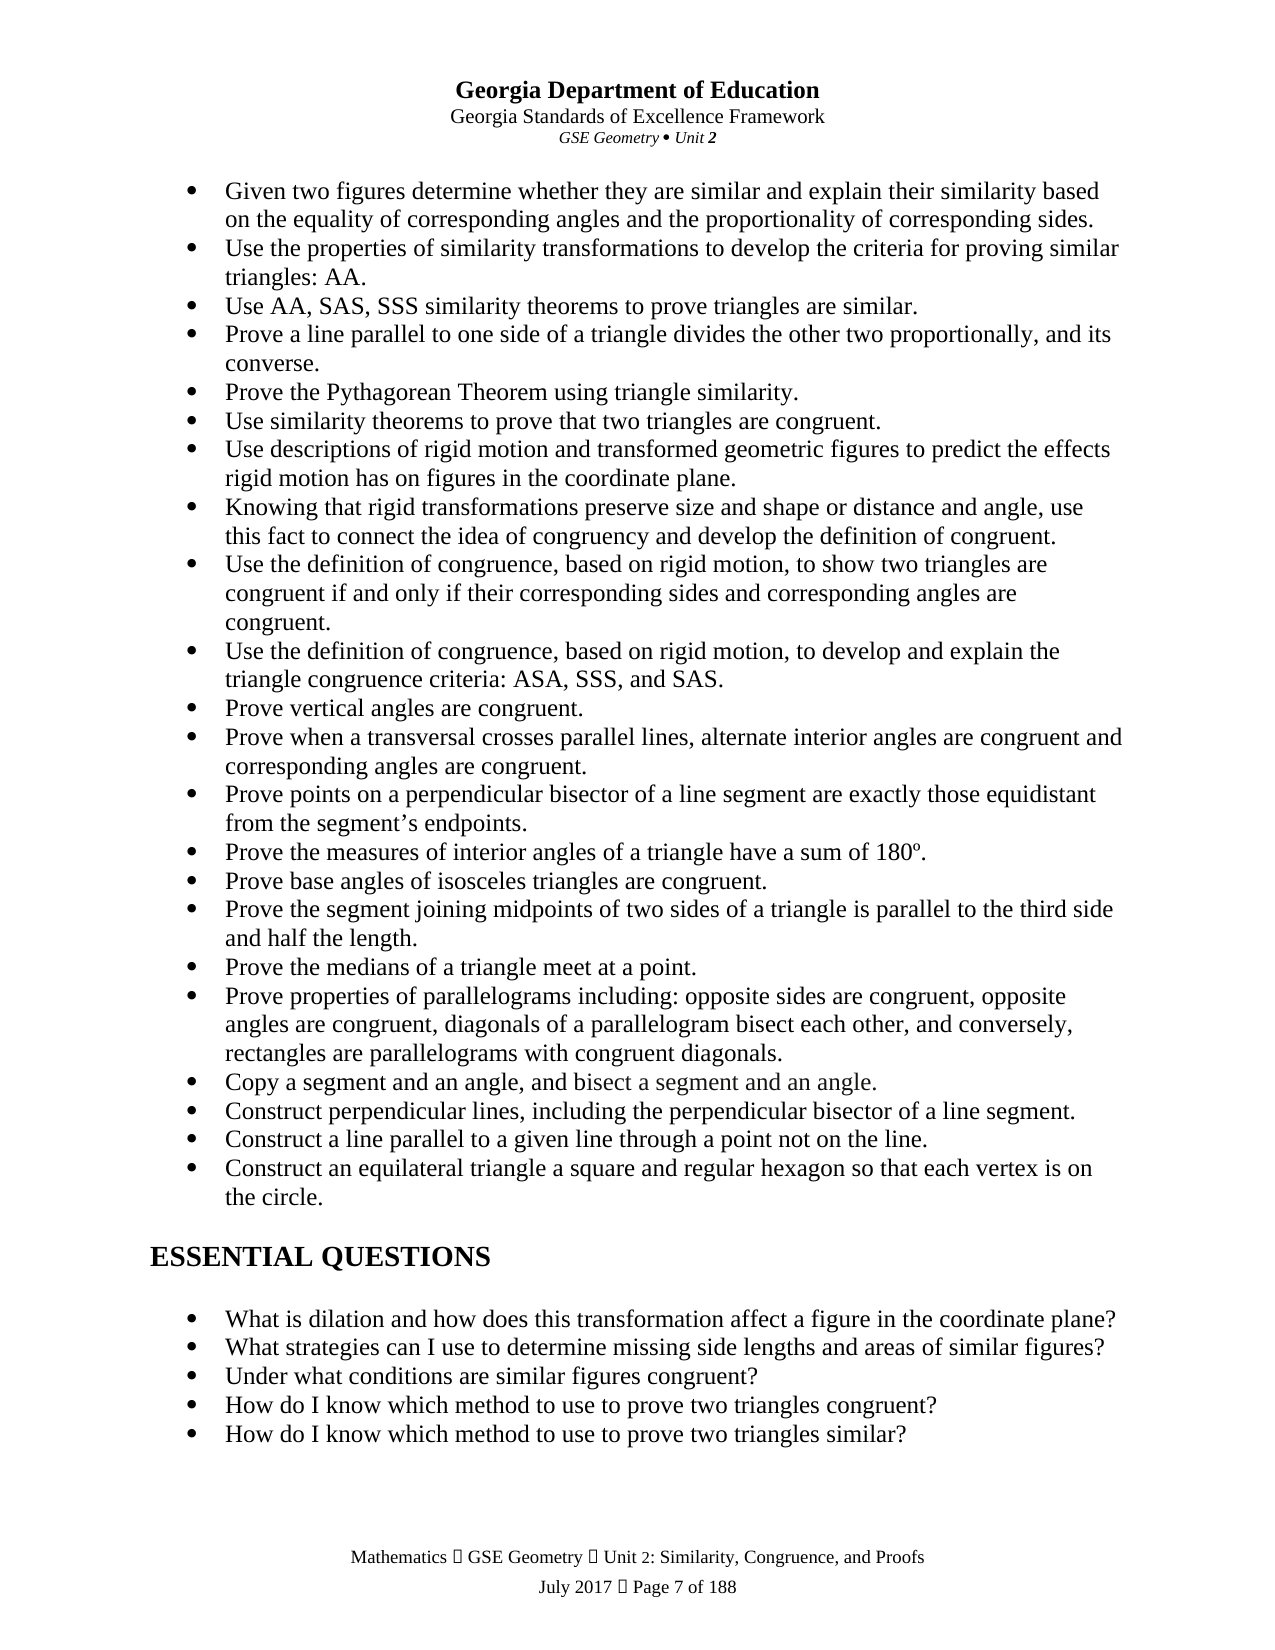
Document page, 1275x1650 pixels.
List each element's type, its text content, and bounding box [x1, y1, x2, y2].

list Given two figures determine whether they are similar and explain their similarity based on the equality of corresponding angles and the proportionality of corresponding sides. [187, 176, 1125, 233]
list Prove the segment joining midpoints of two sides of a triangle is parallel to the third side and half the length. [187, 894, 1125, 952]
list Use descriptions of rigid motion and transformed geometric figures to predict the effects rigid motion has on figures in the coordinate plane. [187, 434, 1125, 492]
list Under what conditions are similar figures congruent? [187, 1361, 1125, 1390]
list Prove properties of parallelograms including: opposite sides are congruent, opposite angles are congruent, diagonals of a parallelogram bisect each other, and conversely, rectangles are parallelograms with congruent diagonals. [187, 981, 1125, 1067]
list Construct an equilateral triangle a square and regular hexagon so that each vertex is on the circle. [187, 1153, 1125, 1211]
subtitle ESSENTIAL QUESTIONS [150, 1239, 1125, 1273]
list Prove base angles of isosceles triangles are congruent. [187, 866, 1125, 894]
list Copy a segment and an angle, and bisect a segment and an angle. [187, 1067, 1125, 1096]
list Prove a line parallel to one side of a triangle divides the other two proportionally, and its converse. [187, 319, 1125, 377]
list Prove points on a perpendicular bisector of a line segment are exactly those equidistant from the segment’s endpoints. [187, 779, 1125, 837]
list Prove when a transversal crosses parallel lines, alternate interior angles are congruent and corresponding angles are congruent. [187, 722, 1125, 779]
list Use the definition of congruence, based on rigid motion, to develop and explain the triangle congruence criteria: ASA, SSS, and SAS. [187, 636, 1125, 693]
list Prove the measures of interior angles of a triangle have a sum of 180º. [187, 837, 1125, 866]
list How do I know which method to use to prove two triangles similar? [187, 1419, 1125, 1447]
list Use AA, SAS, SSS similarity theorems to prove triangles are similar. [187, 291, 1125, 319]
list Construct a line parallel to a given line through a point not on the line. [187, 1124, 1125, 1153]
list Use the properties of similarity transformations to develop the criteria for proving similar triangles: AA. [187, 233, 1125, 291]
list Knowing that rigid transformations preserve size and shape or distance and angle, use this fact to connect the idea of congruency and develop the definition of congruent. [187, 492, 1125, 549]
list Use similarity theorems to prove that two triangles are congruent. [187, 406, 1125, 434]
list What is dilation and how does this transformation affect a figure in the coordinate plane? [187, 1304, 1125, 1332]
list Construct perpendicular lines, including the perpendicular bisector of a line segment. [187, 1096, 1125, 1124]
list How do I know which method to use to prove two triangles congruent? [187, 1390, 1125, 1419]
list Prove the Pythagorean Theorem using triangle similarity. [187, 377, 1125, 406]
list Use the definition of congruence, based on rigid motion, to show two triangles are congruent if and only if their corresponding sides and corresponding angles are congruent. [187, 549, 1125, 636]
list Prove the medians of a triangle meet at a point. [187, 952, 1125, 981]
list Prove vertical angles are congruent. [187, 693, 1125, 722]
list What strategies can I use to determine missing side lengths and areas of similar figures? [187, 1332, 1125, 1361]
